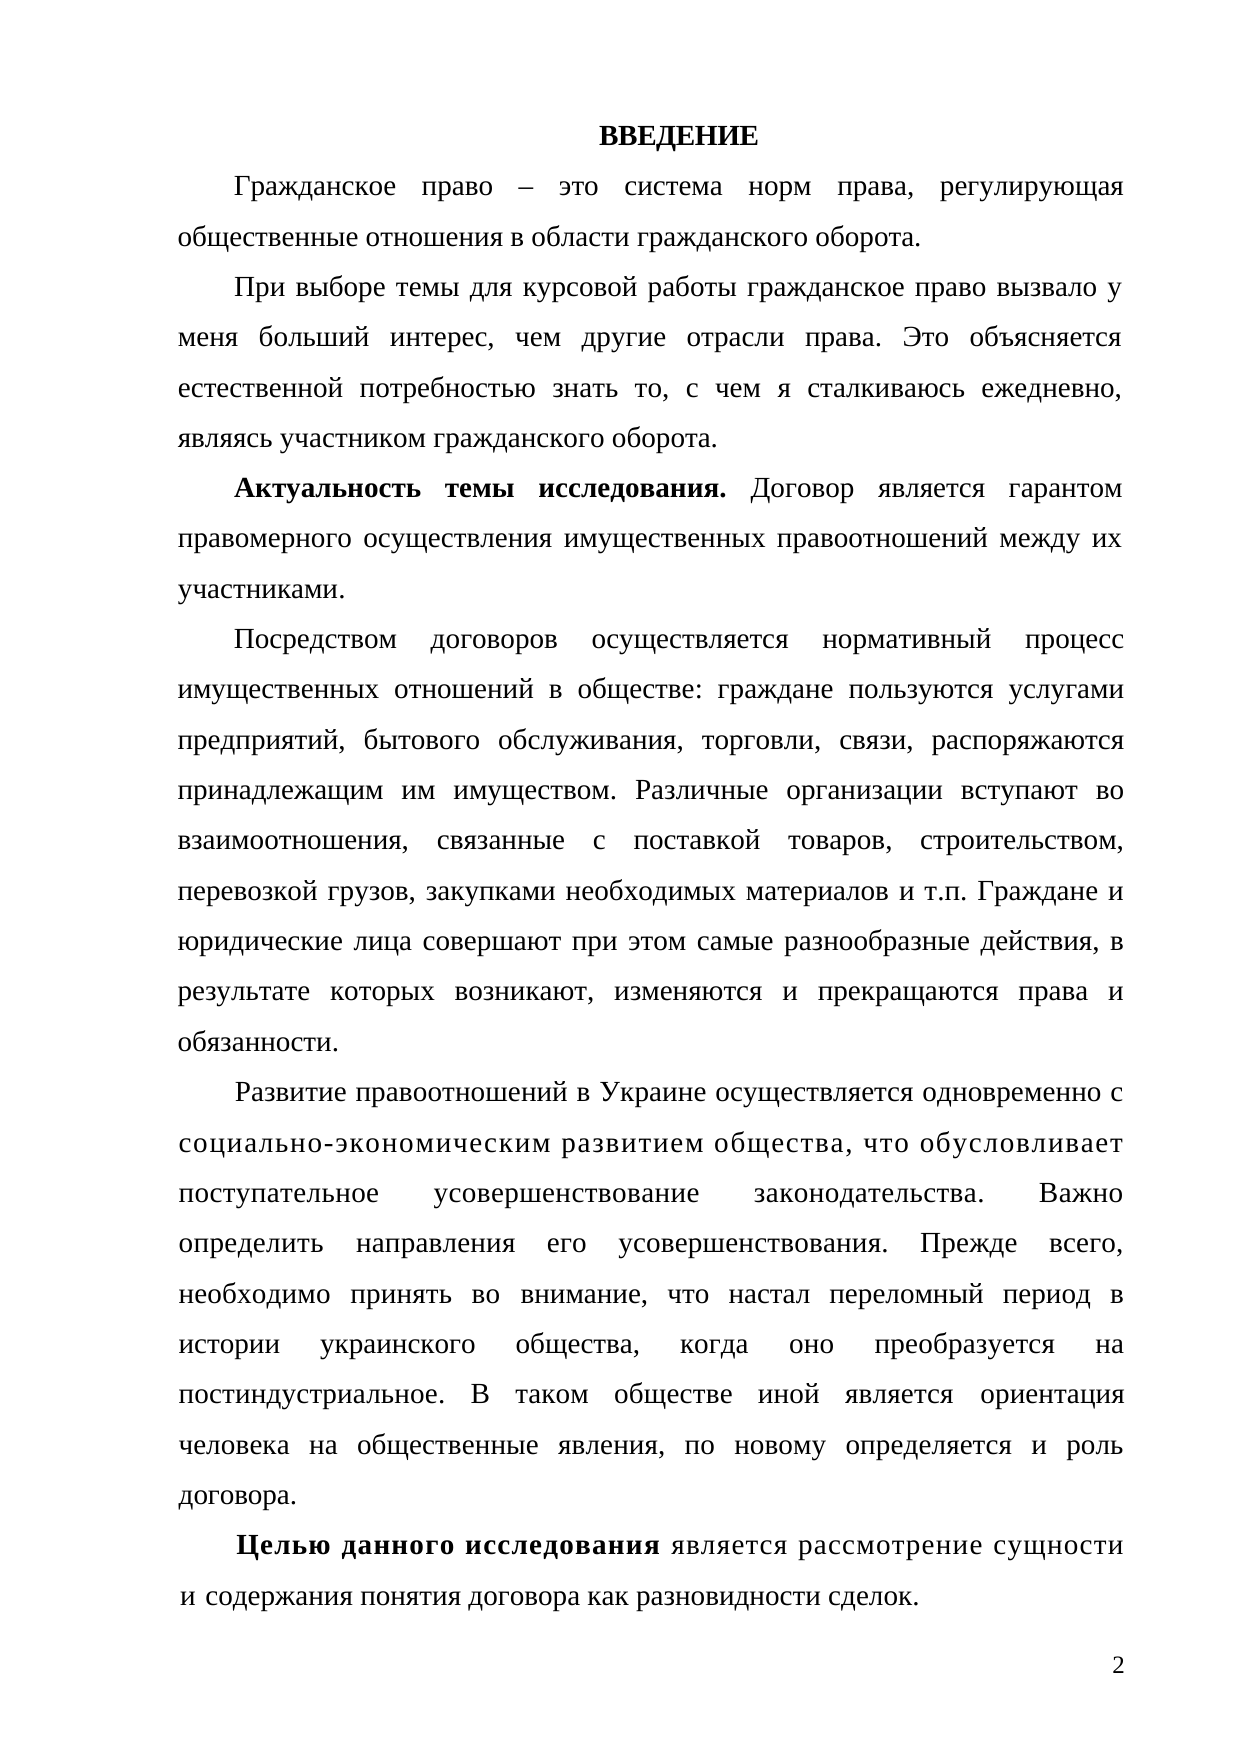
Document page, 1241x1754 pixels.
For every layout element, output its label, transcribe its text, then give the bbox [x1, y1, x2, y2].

text ВВЕДЕНИЕ [177, 118, 1125, 152]
text При выборе темы для курсовой работы гражданское право вызвало у меня больший интерес, чем другие отрасли права. Это объясняется естественной потребностью знать то, с чем я сталкиваюсь ежедневно, являясь участником гражданского оборота. [178, 269, 1123, 453]
text Гражданское право – это система норм права, регулирующая общественные отношения в области гражданского оборота. [177, 168, 1125, 252]
text Развитие правоотношений в Украине осуществляется одновременно с социально-экономическим развитием общества, что обусловливает поступательное усовершенствование законодательства. Важно определить направления его усовершенствования. Прежде всего, необходимо принять во внимание, что настал переломный период в истории украинского общества, когда оно преобразуется на постиндустриальное. В таком обществе иной является ориентация человека на общественные явления, по новому определяется и роль договора. [178, 1074, 1125, 1511]
text Целью данного исследования является рассмотрение сущности и содержания понятия договора как разновидности сделок. [180, 1527, 1124, 1611]
text Актуальность темы исследования. Договор является гарантом правомерного осуществления имущественных правоотношений между их участниками. [178, 470, 1123, 604]
text Посредством договоров осуществляется нормативный процесс имущественных отношений в обществе: граждане пользуются услугами предприятий, бытового обслуживания, торговли, связи, распоряжаются принадлежащим им имуществом. Различные организации вступают во взаимоотношения, связанные с поставкой товаров, строительством, перевозкой грузов, закупками необходимых материалов и т.п. Граждане и юридические лица совершают при этом самые разнообразные действия, в результате которых возникают, изменяются и прекращаются права и обязанности. [177, 621, 1125, 1057]
